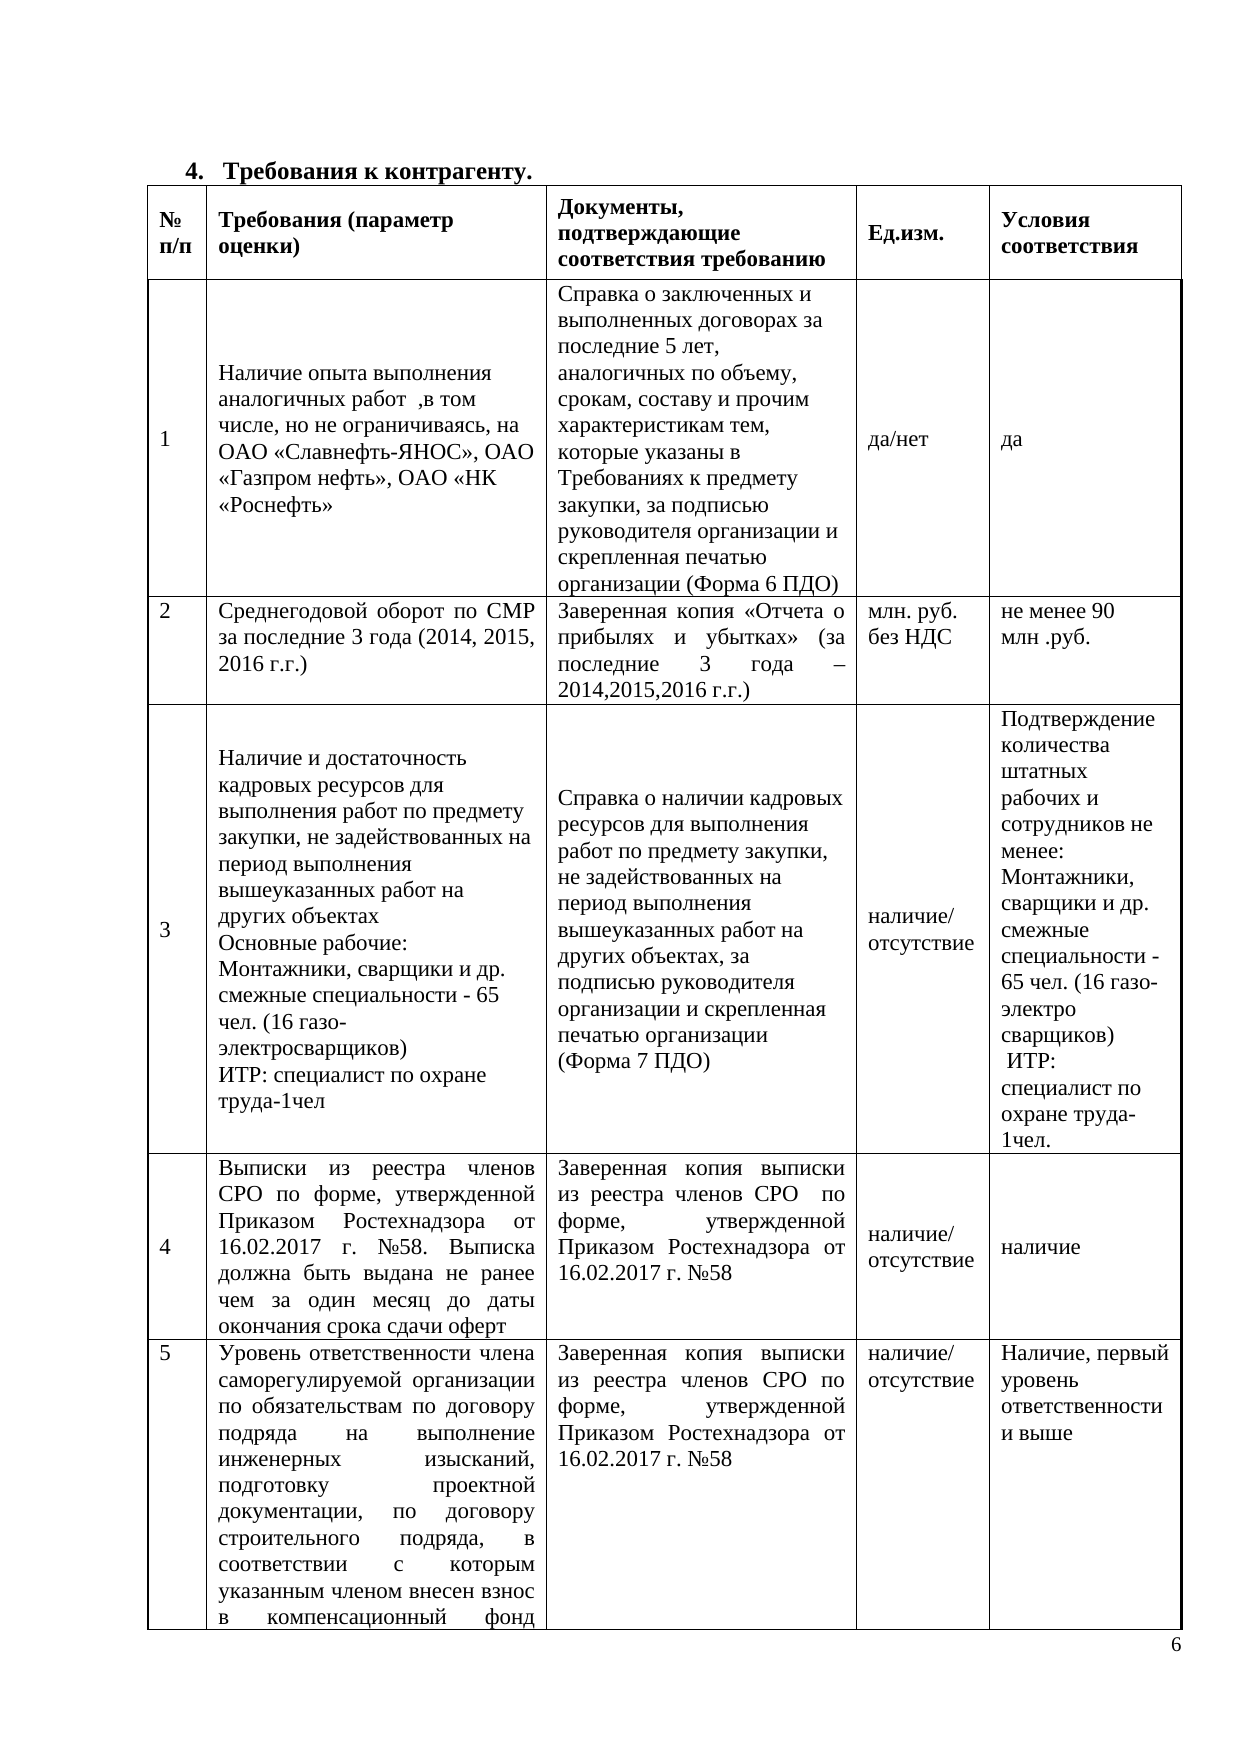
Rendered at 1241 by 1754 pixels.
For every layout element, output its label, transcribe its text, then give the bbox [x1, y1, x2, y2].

table_cell Справка о наличии кадровых ресурсов для выполнения работ по предмету закупки, не задействованных на период выполнения вышеуказанных работ на других объектах, за подписью руководителя организации и скрепленная печатью организации (Форма 7 ПДО) [547, 705, 856, 1153]
table_header Ед.изм. [857, 186, 989, 279]
table_cell млн. руб. без НДС [857, 597, 989, 704]
table_cell Среднегодовой оборот по СМР за последние 3 года (2014, 2015, 2016 г.г.) [207, 597, 546, 704]
table_header № п/п [148, 186, 206, 279]
table_cell Заверенная копия выписки из реестра членов СРО по форме, утвержденной Приказом Ростехнадзора от 16.02.2017 г. №58 [547, 1154, 856, 1338]
table_cell Справка о заключенных и выполненных договорах за последние 5 лет, аналогичных по объему, срокам, составу и прочим характеристикам тем, которые указаны в Требованиях к предмету закупки, за подписью руководителя организации и скрепленная печатью организации (Форма 6 ПДО) [547, 280, 856, 596]
table_cell Заверенная копия «Отчета о прибылях и убытках» (за последние 3 года – 2014,2015,2016 г.г.) [547, 597, 856, 704]
table_cell наличие/ отсутствие [857, 705, 989, 1153]
table_cell Выписки из реестра членов СРО по форме, утвержденной Приказом Ростехнадзора от 16.02.2017 г. №58. Выписка должна быть выдана не ранее чем за один месяц до даты окончания срока сдачи оферт [207, 1154, 546, 1338]
table_cell 3 [149, 705, 206, 1153]
table_cell Наличие опыта выполнения аналогичных работ ,в том числе, но не ограничиваясь, на ОАО «Славнефть-ЯНОС», ОАО «Газпром нефть», ОАО «НК «Роснефть» [207, 280, 546, 596]
table_header Документы, подтверждающие соответствия требованию [547, 186, 856, 279]
table_cell 4 [149, 1154, 206, 1338]
table_cell Наличие и достаточность кадровых ресурсов для выполнения работ по предмету закупки, не задействованных на период выполнения вышеуказанных работ на других объектах Основные рабочие: Монтажники, сварщики и др. смежные специальности - 65 чел. (16 газо-электросварщиков) ИТР: специалист по охране труда-1чел [207, 705, 546, 1153]
table_cell наличие/ отсутствие [857, 1340, 989, 1629]
table_cell Подтверждение количества штатных рабочих и сотрудников не менее: Монтажники, сварщики и др. смежные специальности -65 чел. (16 газо-электро сварщиков) ИТР: специалист по охране труда-1чел. [990, 705, 1180, 1153]
table_header Условия соответствия [990, 186, 1181, 279]
table_cell наличие/ отсутствие [857, 1154, 989, 1338]
table_header Требования (параметр оценки) [207, 186, 546, 279]
table_cell 1 [149, 280, 206, 596]
table_cell наличие [990, 1154, 1180, 1338]
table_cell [990, 1340, 1180, 1629]
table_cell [547, 1340, 856, 1629]
table_cell не менее 90 млн .руб. [990, 597, 1180, 704]
table_cell да [990, 280, 1180, 596]
table_cell 2 [149, 597, 206, 704]
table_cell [207, 1340, 546, 1629]
table_cell да/нет [857, 280, 989, 596]
table_cell 5 [149, 1340, 206, 1629]
list Требования к контрагенту. [185, 156, 1181, 185]
